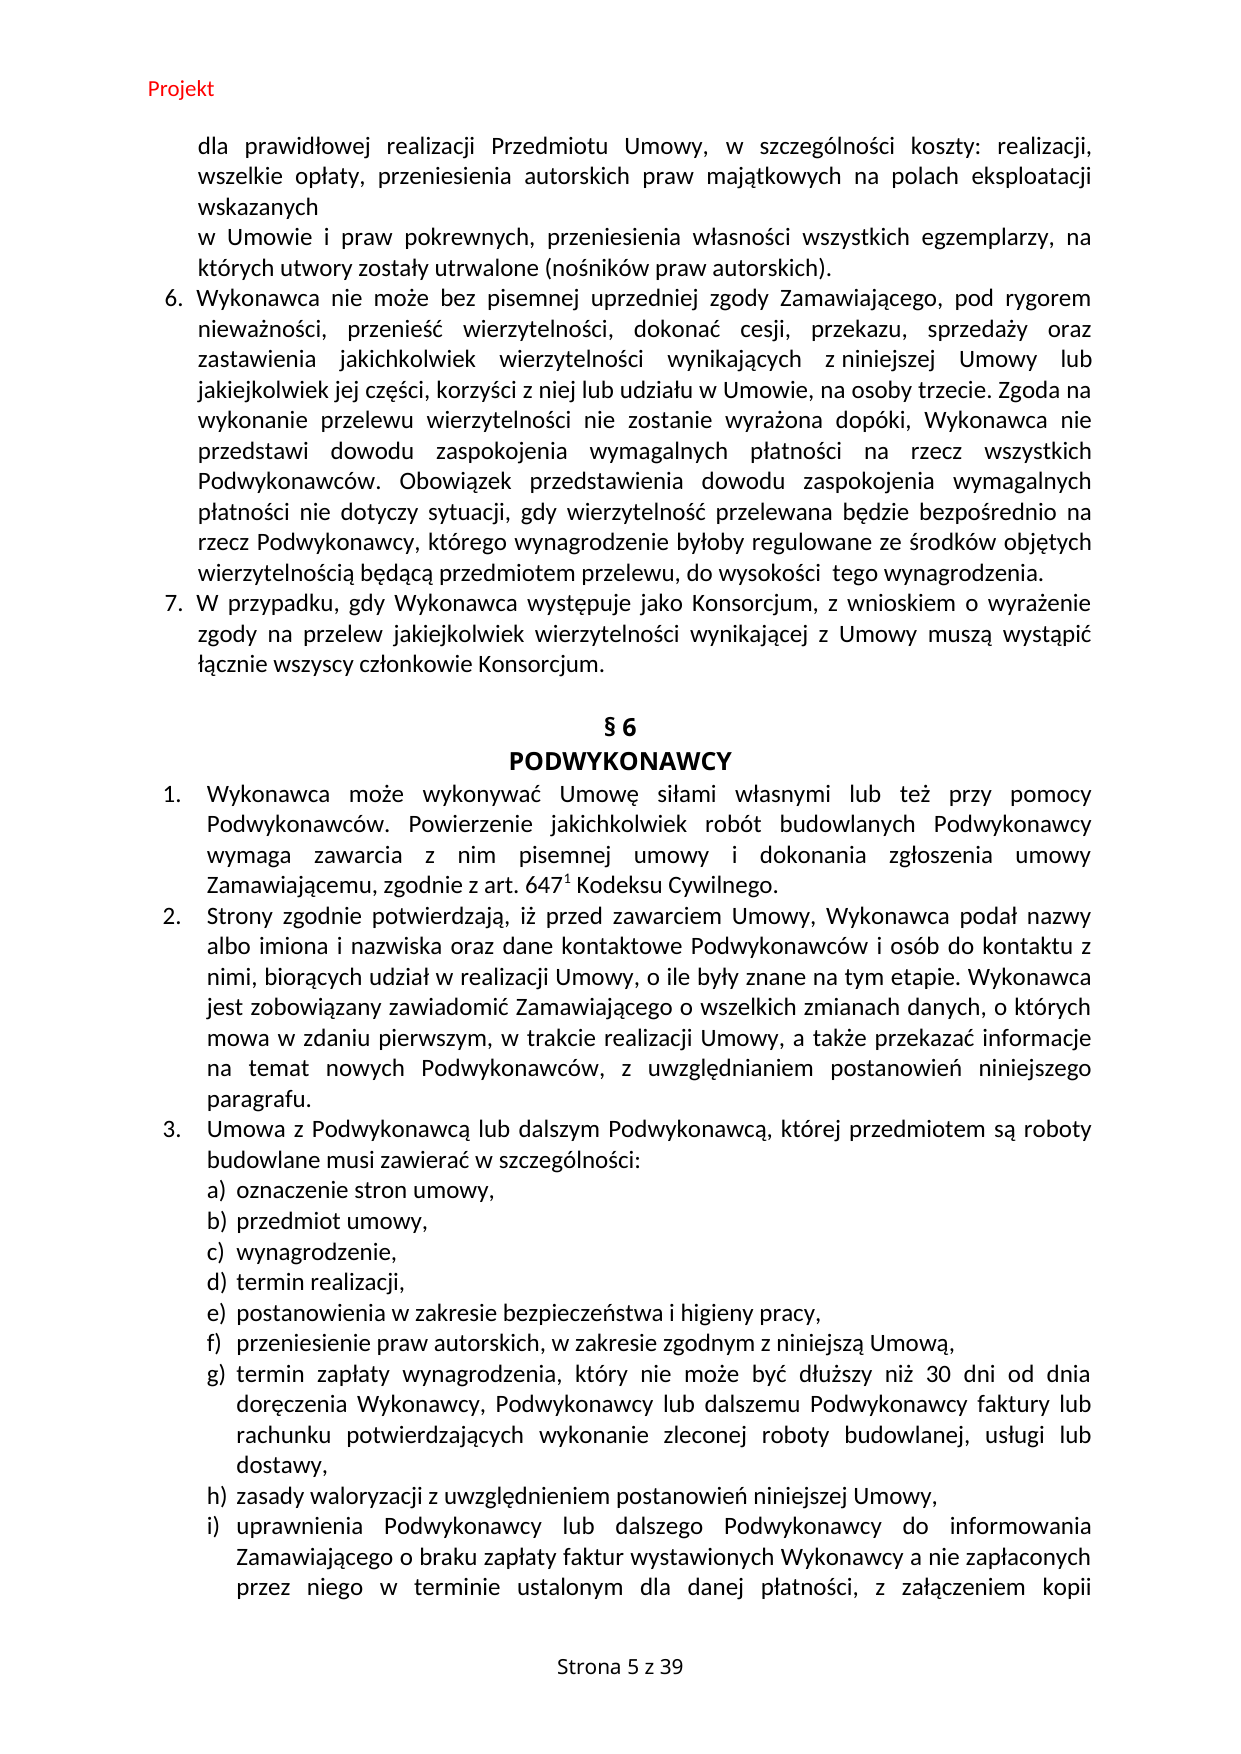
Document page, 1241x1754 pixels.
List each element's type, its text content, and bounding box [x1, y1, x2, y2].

list termin zapłaty wynagrodzenia, który nie może być dłuższy niż 30 dni od dnia doręczenia Wykonawcy, Podwykonawcy lub dalszemu Podwykonawcy faktury lub rachunku potwierdzających wykonanie zleconej roboty budowlanej, usługi lub dostawy, [207, 1358, 1093, 1480]
list W przypadku, gdy Wykonawca występuje jako Konsorcjum, z wnioskiem o wyrażenie zgody na przelew jakiejkolwiek wierzytelności wynikającej z Umowy muszą wystąpić łącznie wszyscy członkowie Konsorcjum. [164, 588, 1093, 679]
list postanowienia w zakresie bezpieczeństwa i higieny pracy, [207, 1297, 1093, 1327]
list przedmiot umowy, [207, 1205, 1093, 1236]
list Wykonawca nie może bez pisemnej uprzedniej zgody Zamawiającego, pod rygorem nieważności, przenieść wierzytelności, dokonać cesji, przekazu, sprzedaży oraz zastawienia jakichkolwiek wierzytelności wynikających z niniejszej Umowy lub jakiejkolwiek jej części, korzyści z niej lub udziału w Umowie, na osoby trzecie. Zgoda na wykonanie przelewu wierzytelności nie zostanie wyrażona dopóki, Wykonawca nie przedstawi dowodu zaspokojenia wymagalnych płatności na rzecz wszystkich Podwykonawców. Obowiązek przedstawienia dowodu zaspokojenia wymagalnych płatności nie dotyczy sytuacji, gdy wierzytelność przelewana będzie bezpośrednio na rzecz Podwykonawcy, którego wynagrodzenie byłoby regulowane ze środków objętych wierzytelnością będącą przedmiotem przelewu, do wysokości tego wynagrodzenia. [164, 282, 1093, 588]
list Strony zgodnie potwierdzają, iż przed zawarciem Umowy, Wykonawca podał nazwy albo imiona i nazwiska oraz dane kontaktowe Podwykonawców i osób do kontaktu z nimi, biorących udział w realizacji Umowy, o ile były znane na tym etapie. Wykonawca jest zobowiązany zawiadomić Zamawiającego o wszelkich zmianach danych, o których mowa w zdaniu pierwszym, w trakcie realizacji Umowy, a także przekazać informacje na temat nowych Podwykonawców, z uwzględnianiem postanowień niniejszego paragrafu. [162, 900, 1093, 1113]
text § 6 [148, 710, 1093, 744]
list oznaczenie stron umowy, [207, 1174, 1093, 1205]
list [207, 1510, 1093, 1602]
list przeniesienie praw autorskich, w zakresie zgodnym z niniejszą Umową, [207, 1327, 1093, 1358]
list Umowa z Podwykonawcą lub dalszym Podwykonawcą, której przedmiotem są roboty budowlane musi zawierać w szczególności: [162, 1113, 1093, 1174]
list termin realizacji, [207, 1266, 1093, 1297]
list Wykonawca może wykonywać Umowę siłami własnymi lub też przy pomocy Podwykonawców. Powierzenie jakichkolwiek robót budowlanych Podwykonawcy wymaga zawarcia z nim pisemnej umowy i dokonania zgłoszenia umowy Zamawiającemu, zgodnie z art. 6471 Kodeksu Cywilnego. [162, 778, 1093, 900]
list zasady waloryzacji z uwzględnieniem postanowień niniejszej Umowy, [207, 1480, 1093, 1510]
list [164, 130, 1093, 282]
text PODWYKONAWCY [148, 744, 1093, 778]
list wynagrodzenie, [207, 1236, 1093, 1266]
